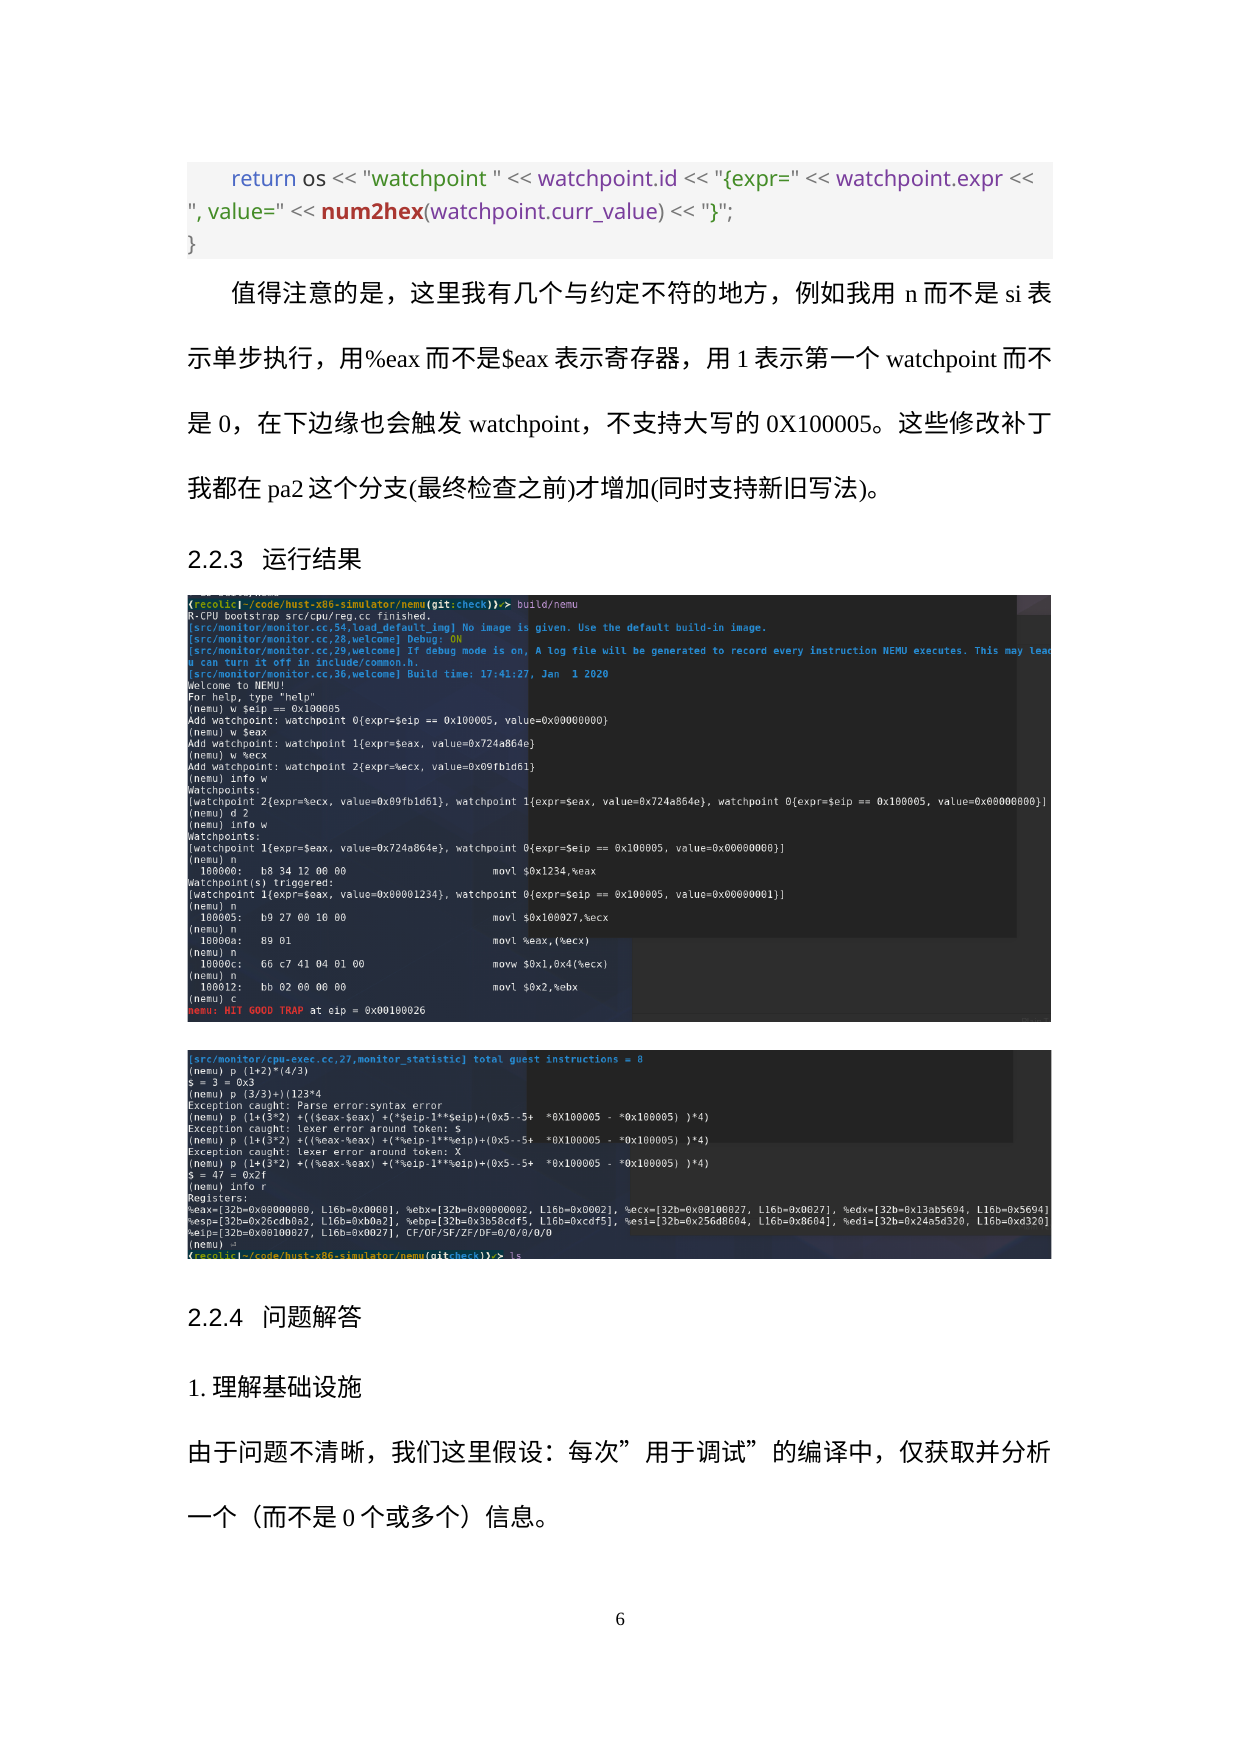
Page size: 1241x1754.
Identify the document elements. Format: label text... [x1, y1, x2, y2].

list 理解基础设施 [187, 1353, 1053, 1418]
subtitle 运行结果 [187, 525, 1053, 590]
text 值得注意的是，这里我有几个与约定不符的地方，例如我用n而不是si表示单步执行，用%eax而不是$eax表示寄存器，用1表示第一个watchpoint而不是0，在下边缘也会触发watchpoint，不支持大写的0X100005。这些修改补丁我都在pa2这个分支(最终检查之前)才增加(同时支持新旧写法)。 [187, 259, 1053, 519]
text } [187, 227, 1053, 259]
picture [187, 595, 1051, 1022]
picture [187, 1050, 1052, 1259]
list 由于问题不清晰，我们这里假设：每次”用于调试”的编译中，仅获取并分析一个（而不是0个或多个）信息。 [187, 1418, 1053, 1548]
subtitle 问题解答 [187, 1283, 1053, 1348]
text return os << "watchpoint " << watchpoint.id << "{expr=" << watchpoint.expr << ", value=" << num2hex(watchpoint.curr_value) << "}"; [187, 162, 1053, 227]
